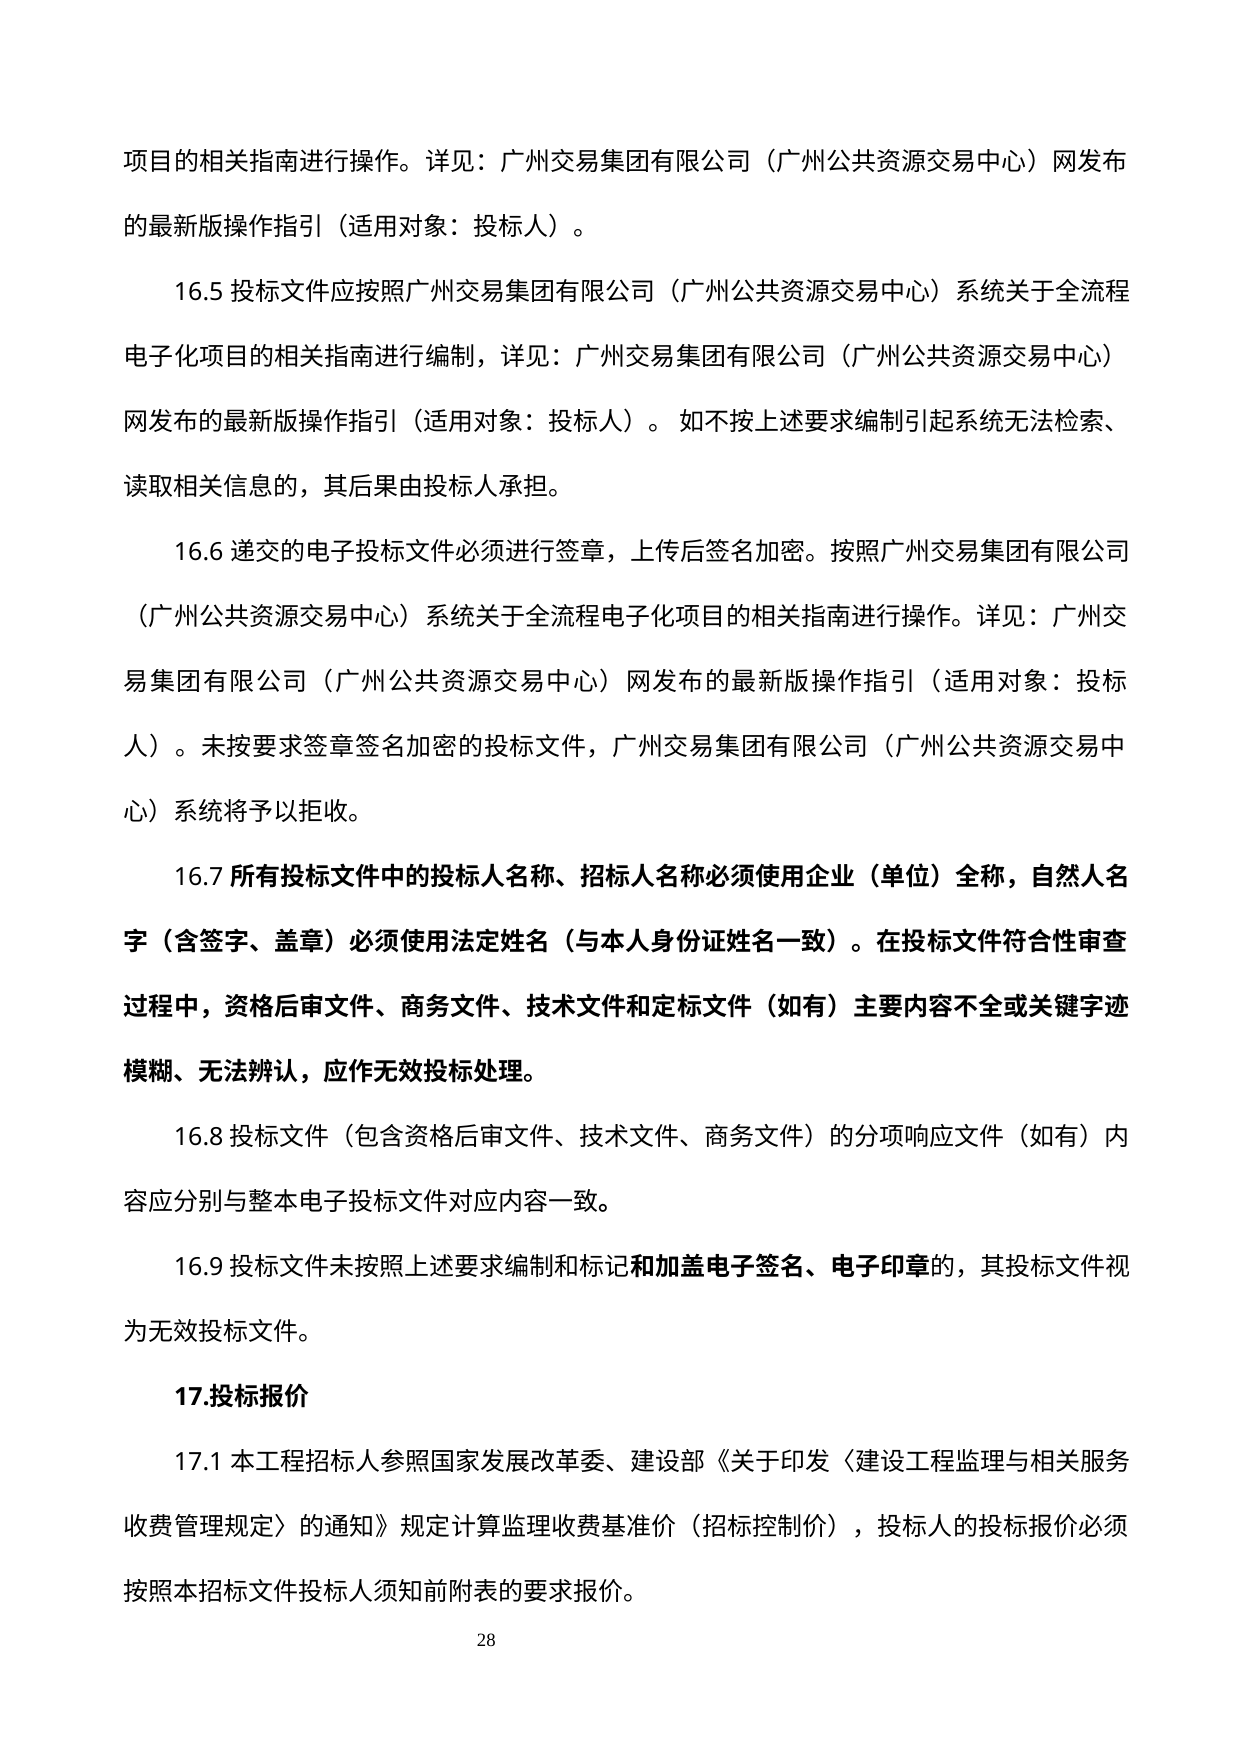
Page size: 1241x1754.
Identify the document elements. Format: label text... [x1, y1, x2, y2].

text 16.6 递交的电子投标文件必须进行签章，上传后签名加密。按照广州交易集团有限公司（广州公共资源交易中心）系统关于全流程电子化项目的相关指南进行操作。详见：广州交易集团有限公司（广州公共资源交易中心）网发布的最新版操作指引（适用对象：投标人）。未按要求签章签名加密的投标文件，广州交易集团有限公司（广州公共资源交易中心）系统将予以拒收。 [124, 517, 1130, 842]
text 17.投标报价 [124, 1362, 1130, 1427]
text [124, 127, 1130, 257]
text 16.8 投标文件（包含资格后审文件、技术文件、商务文件）的分项响应文件（如有）内容应分别与整本电子投标文件对应内容一致。 [124, 1102, 1130, 1232]
text 16.7 所有投标文件中的投标人名称、招标人名称必须使用企业（单位）全称，自然人名字（含签字、盖章）必须使用法定姓名（与本人身份证姓名一致）。在投标文件符合性审查过程中，资格后审文件、商务文件、技术文件和定标文件（如有）主要内容不全或关键字迹模糊、无法辨认，应作无效投标处理。 [124, 842, 1130, 1102]
text 17.1 本工程招标人参照国家发展改革委、建设部《关于印发〈建设工程监理与相关服务收费管理规定〉的通知》规定计算监理收费基准价（招标控制价），投标人的投标报价必须按照本招标文件投标人须知前附表的要求报价。 [124, 1427, 1130, 1622]
text 16.9 投标文件未按照上述要求编制和标记和加盖电子签名、电子印章的，其投标文件视为无效投标文件。 [124, 1232, 1130, 1362]
text 16.5 投标文件应按照广州交易集团有限公司（广州公共资源交易中心）系统关于全流程电子化项目的相关指南进行编制，详见：广州交易集团有限公司（广州公共资源交易中心）网发布的最新版操作指引（适用对象：投标人）。 如不按上述要求编制引起系统无法检索、读取相关信息的，其后果由投标人承担。 [124, 257, 1130, 517]
